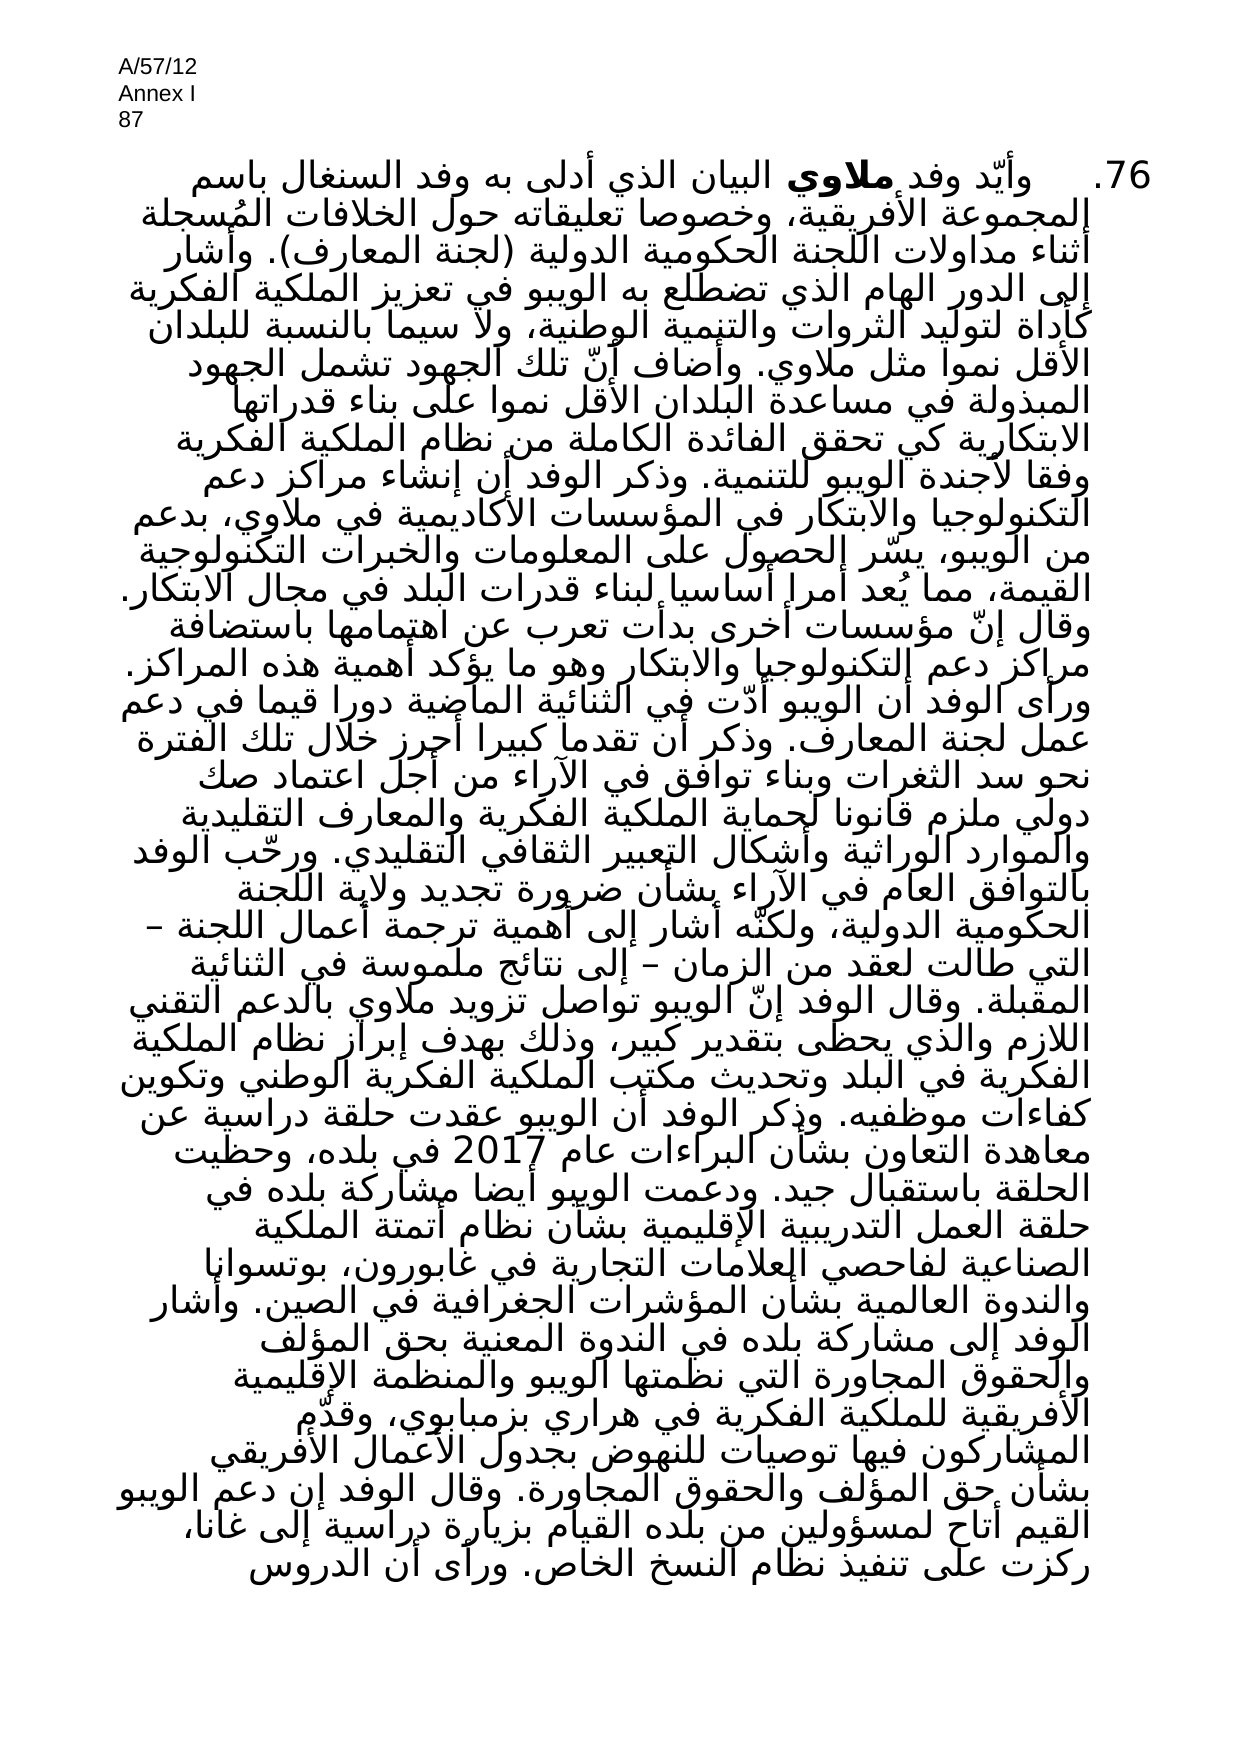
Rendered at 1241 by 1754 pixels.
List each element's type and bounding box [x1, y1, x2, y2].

text [118, 158, 1092, 1583]
